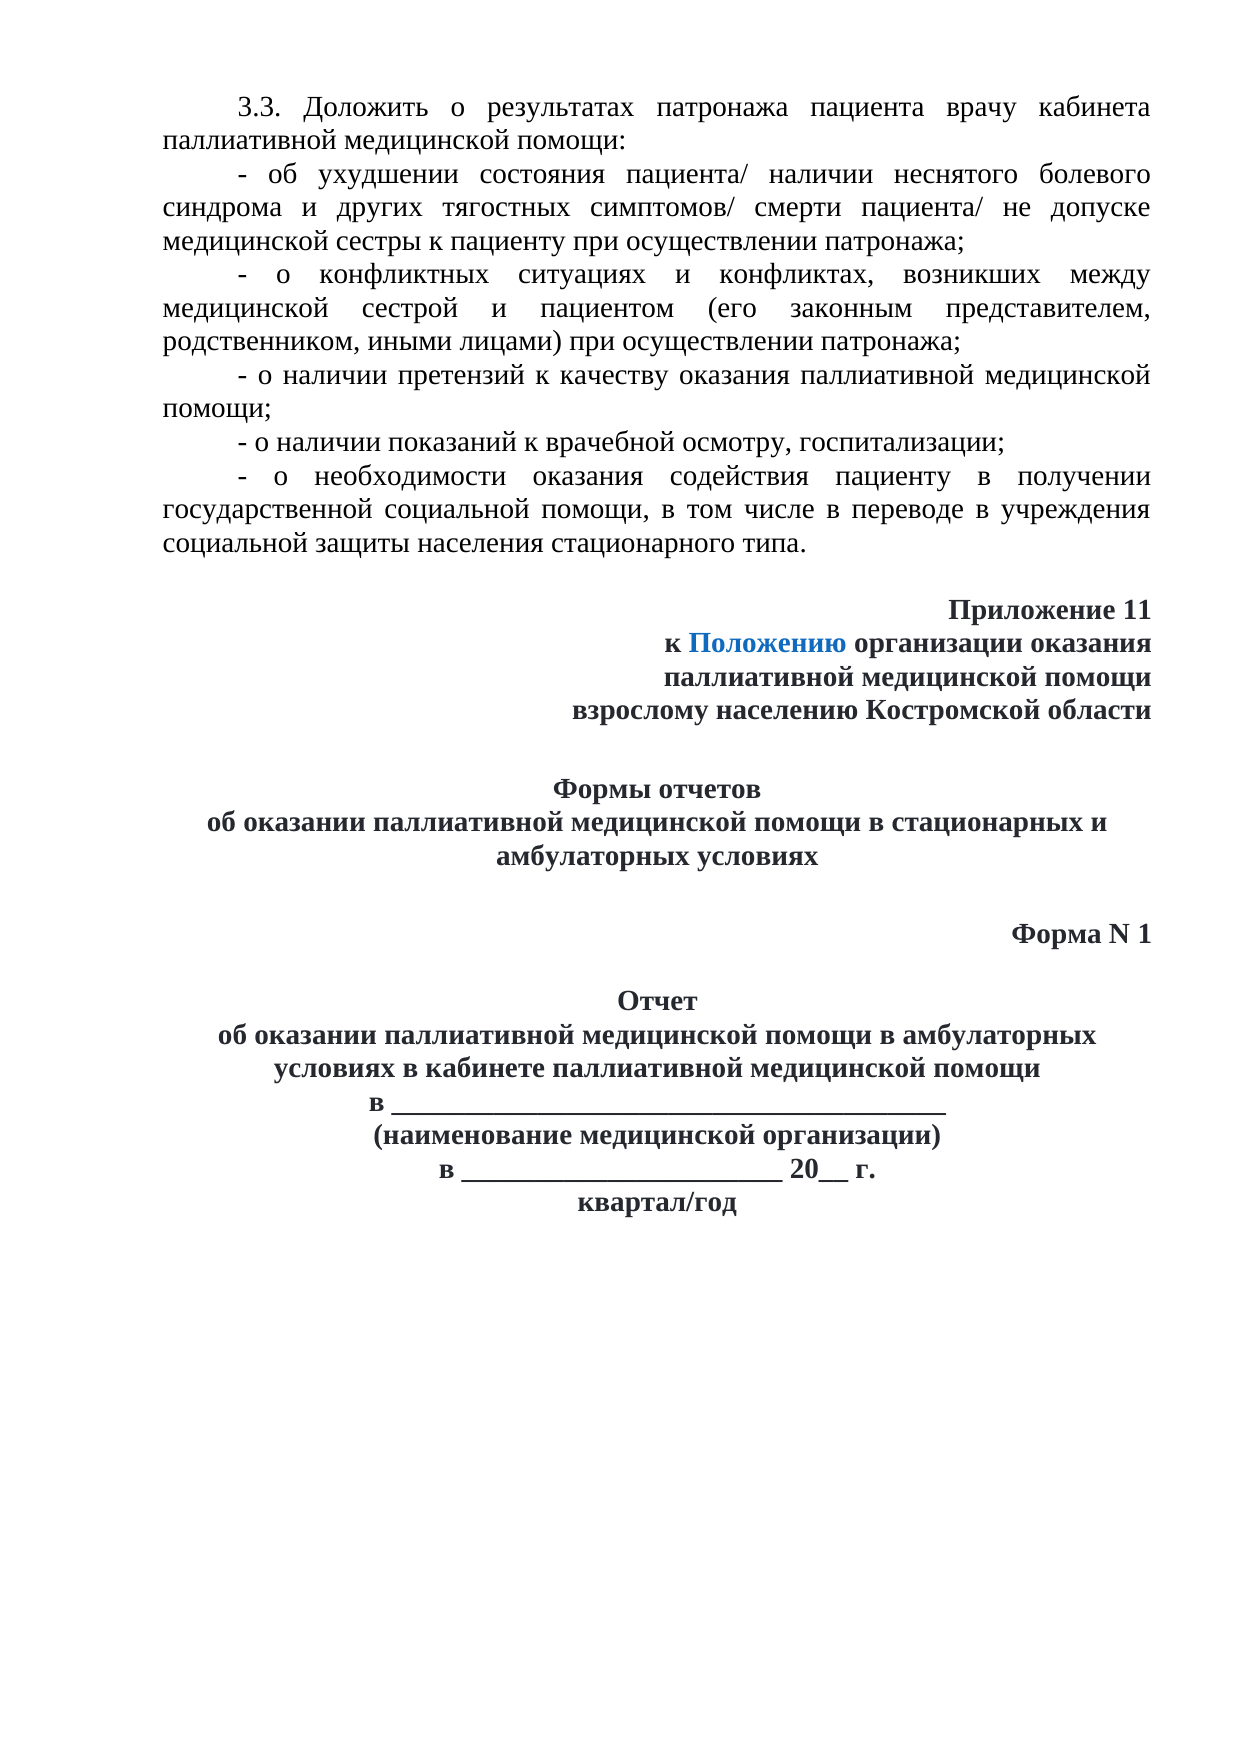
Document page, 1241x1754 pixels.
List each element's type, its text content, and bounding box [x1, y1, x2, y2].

text Отчет [162, 983, 1152, 1017]
text об оказании паллиативной медицинской помощи в амбулаторных условиях в кабинете паллиативной медицинской помощи [162, 1017, 1152, 1084]
text - о необходимости оказания содействия пациенту в получении государственной социальной помощи, в том числе в переводе в учреждения социальной защиты населения стационарного типа. [162, 458, 1152, 558]
text квартал/год [162, 1184, 1152, 1218]
text 3.3. Доложить о результатах патронажа пациента врачу кабинета паллиативной медицинской помощи: [162, 89, 1152, 156]
text в ______________________________________ [162, 1084, 1152, 1117]
text - о конфликтных ситуациях и конфликтах, возникших между медицинской сестрой и пациентом (его законным представителем, родственником, иными лицами) при осуществлении патронажа; [162, 256, 1152, 357]
text в ______________________ 20__ г. [162, 1151, 1152, 1184]
text - о наличии показаний к врачебной осмотру, госпитализации; [162, 424, 1152, 458]
text Форма N 1 [162, 916, 1152, 950]
text - об ухудшении состояния пациента/ наличии неснятого болевого синдрома и других тягостных симптомов/ смерти пациента/ не допуске медицинской сестры к пациенту при осуществлении патронажа; [162, 156, 1152, 256]
subtitle Формы отчетов об оказании паллиативной медицинской помощи в стационарных и амбулаторных условиях [162, 771, 1152, 871]
text - о наличии претензий к качеству оказания паллиативной медицинской помощи; [162, 357, 1152, 424]
text Приложение 11 к Положению организации оказания паллиативной медицинской помощи взрослому населению Костромской области [162, 592, 1152, 726]
text (наименование медицинской организации) [162, 1117, 1152, 1151]
